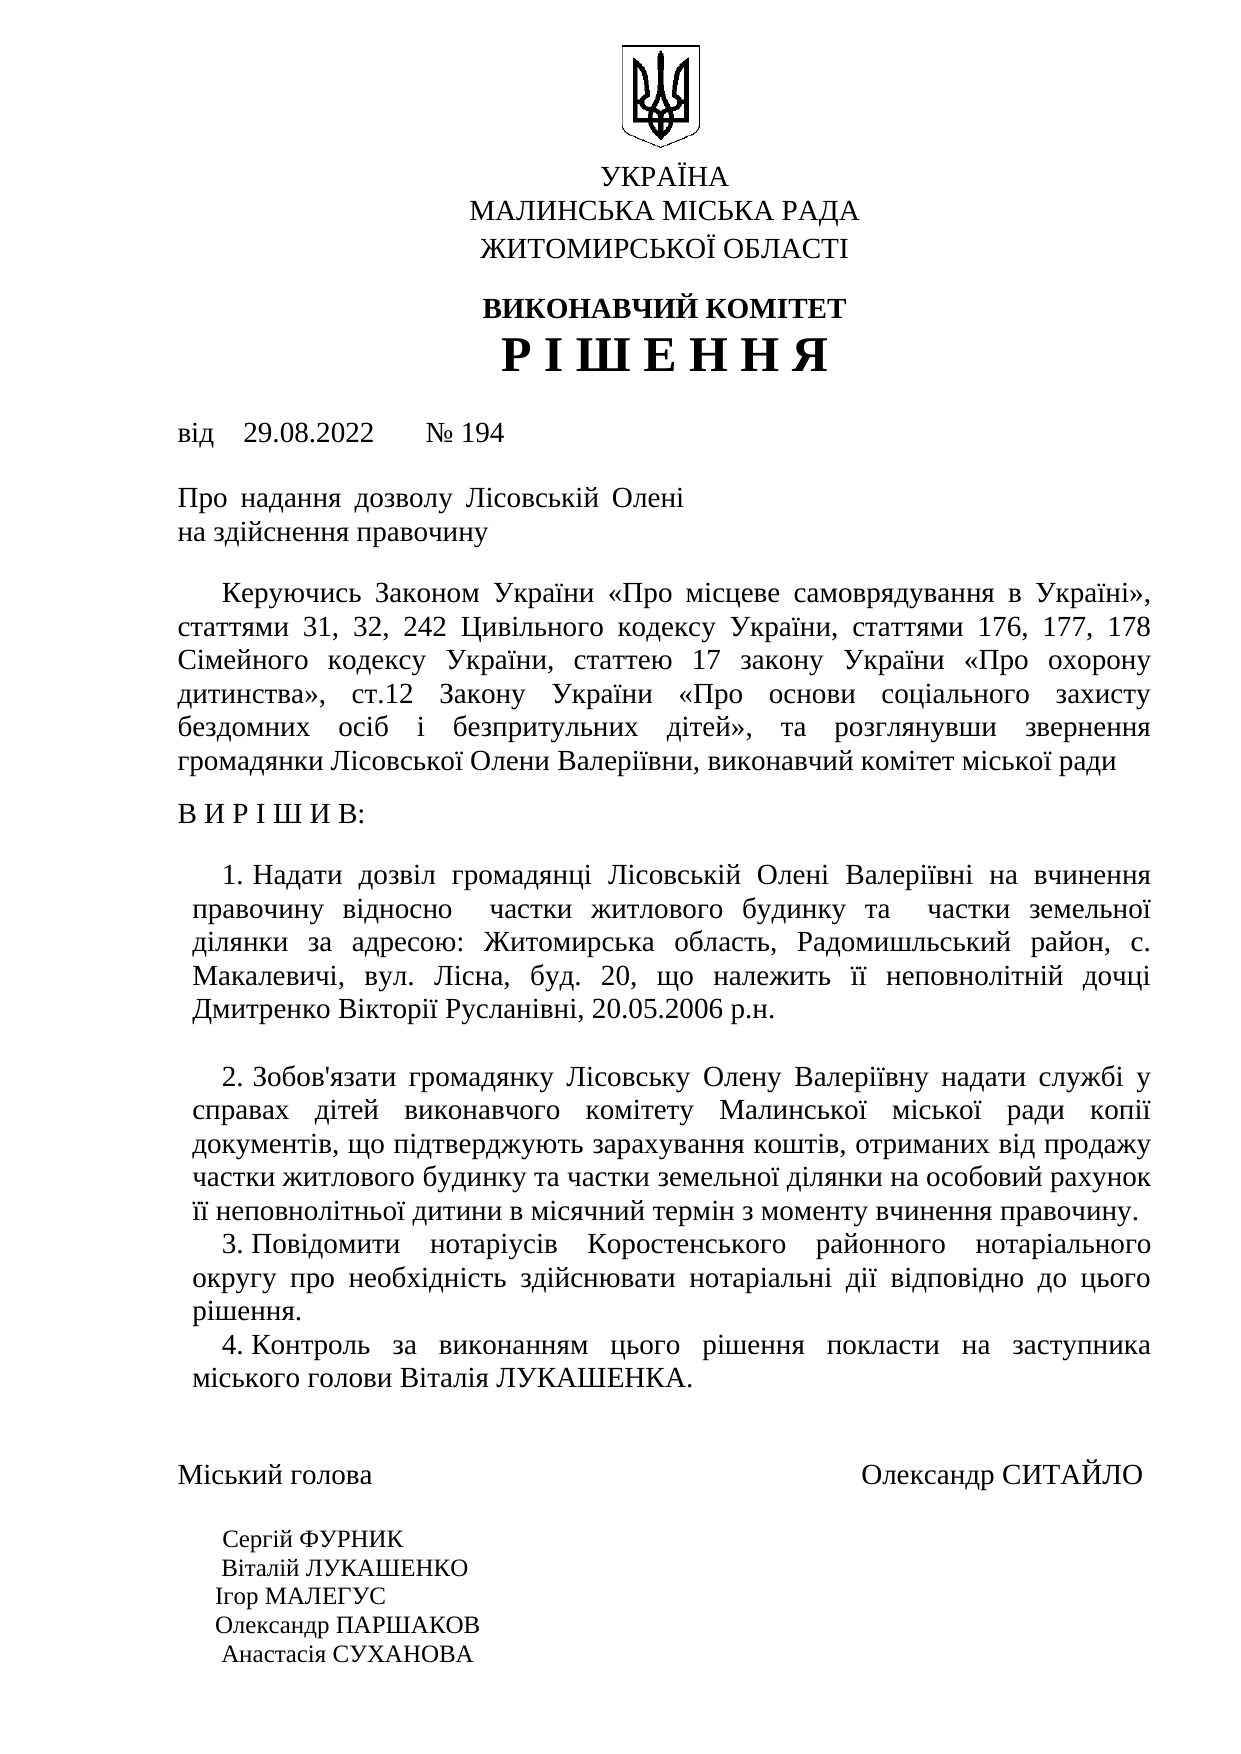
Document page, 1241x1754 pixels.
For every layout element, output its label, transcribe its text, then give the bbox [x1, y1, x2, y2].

text В И Р І Ш И В: [177, 796, 1152, 829]
text Олександр ПАРШАКОВ [177, 1610, 1152, 1639]
list Зобов'язати громадянку Лісовську Олену Валеріївну надати службі у справах дітей виконавчого комітету Малинської міської ради копії документів, що підтверджують зарахування коштів, отриманих від продажу частки житлового будинку та частки земельної ділянки на особовий рахунок її неповнолітньої дитини в місячний термін з моменту вчинення правочину. [192, 1059, 1152, 1226]
text Сергій ФУРНИК [215, 1524, 1152, 1553]
text ЖИТОМИРСЬКОЇ ОБЛАСТІ [177, 232, 1152, 265]
text від 29.08.2022 № 194 [177, 416, 1152, 449]
table_header Про надання дозволу Лісовській Олені на здійснення правочину [166, 480, 696, 547]
subtitle ВИКОНАВЧИЙ КОМІТЕТ [177, 291, 1152, 324]
list Повідомити нотаріусів Коростенського районного нотаріального округу про необхідність здійснювати нотаріальні дії відповідно до цього рішення. [192, 1226, 1152, 1327]
subtitle УКРАЇНА [177, 159, 1152, 193]
text Анастасія СУХАНОВА [215, 1639, 1152, 1668]
picture [620, 44, 701, 149]
text Ігор МАЛЕГУС [177, 1581, 1152, 1610]
text МАЛИНСЬКА МІСЬКА РАДА [177, 193, 1152, 227]
list Контроль за виконанням цього рішення покласти на заступника міського голови Віталія ЛУКАШЕНКА. [192, 1327, 1152, 1394]
subtitle Р І Ш Е Н Н Я [177, 324, 1152, 382]
list Надати дозвіл громадянці Лісовській Олені Валеріївні на вчинення правочину відносно частки житлового будинку та частки земельної ділянки за адресою: Житомирська область, Радомишльський район, с. Макалевичі, вул. Лісна, буд. 20, що належить її неповнолітній дочці Дмитренко Вікторії Русланівні, 20.05.2006 р.н. [192, 857, 1152, 1025]
text Керуючись Законом України «Про місцеве самоврядування в Україні», статтями 31, 32, 242 Цивільного кодексу України, статтями 176, 177, 178 Сімейного кодексу України, статтею 17 закону України «Про охорону дитинства», ст.12 Закону України «Про основи соціального захисту бездомних осіб і безпритульних дітей», та розглянувши звернення громадянки Лісовської Олени Валеріївни, виконавчий комітет міської ради [177, 575, 1152, 777]
text Віталій ЛУКАШЕНКО [215, 1553, 1152, 1581]
text Міський голова Олександр СИТАЙЛО [177, 1457, 1152, 1490]
